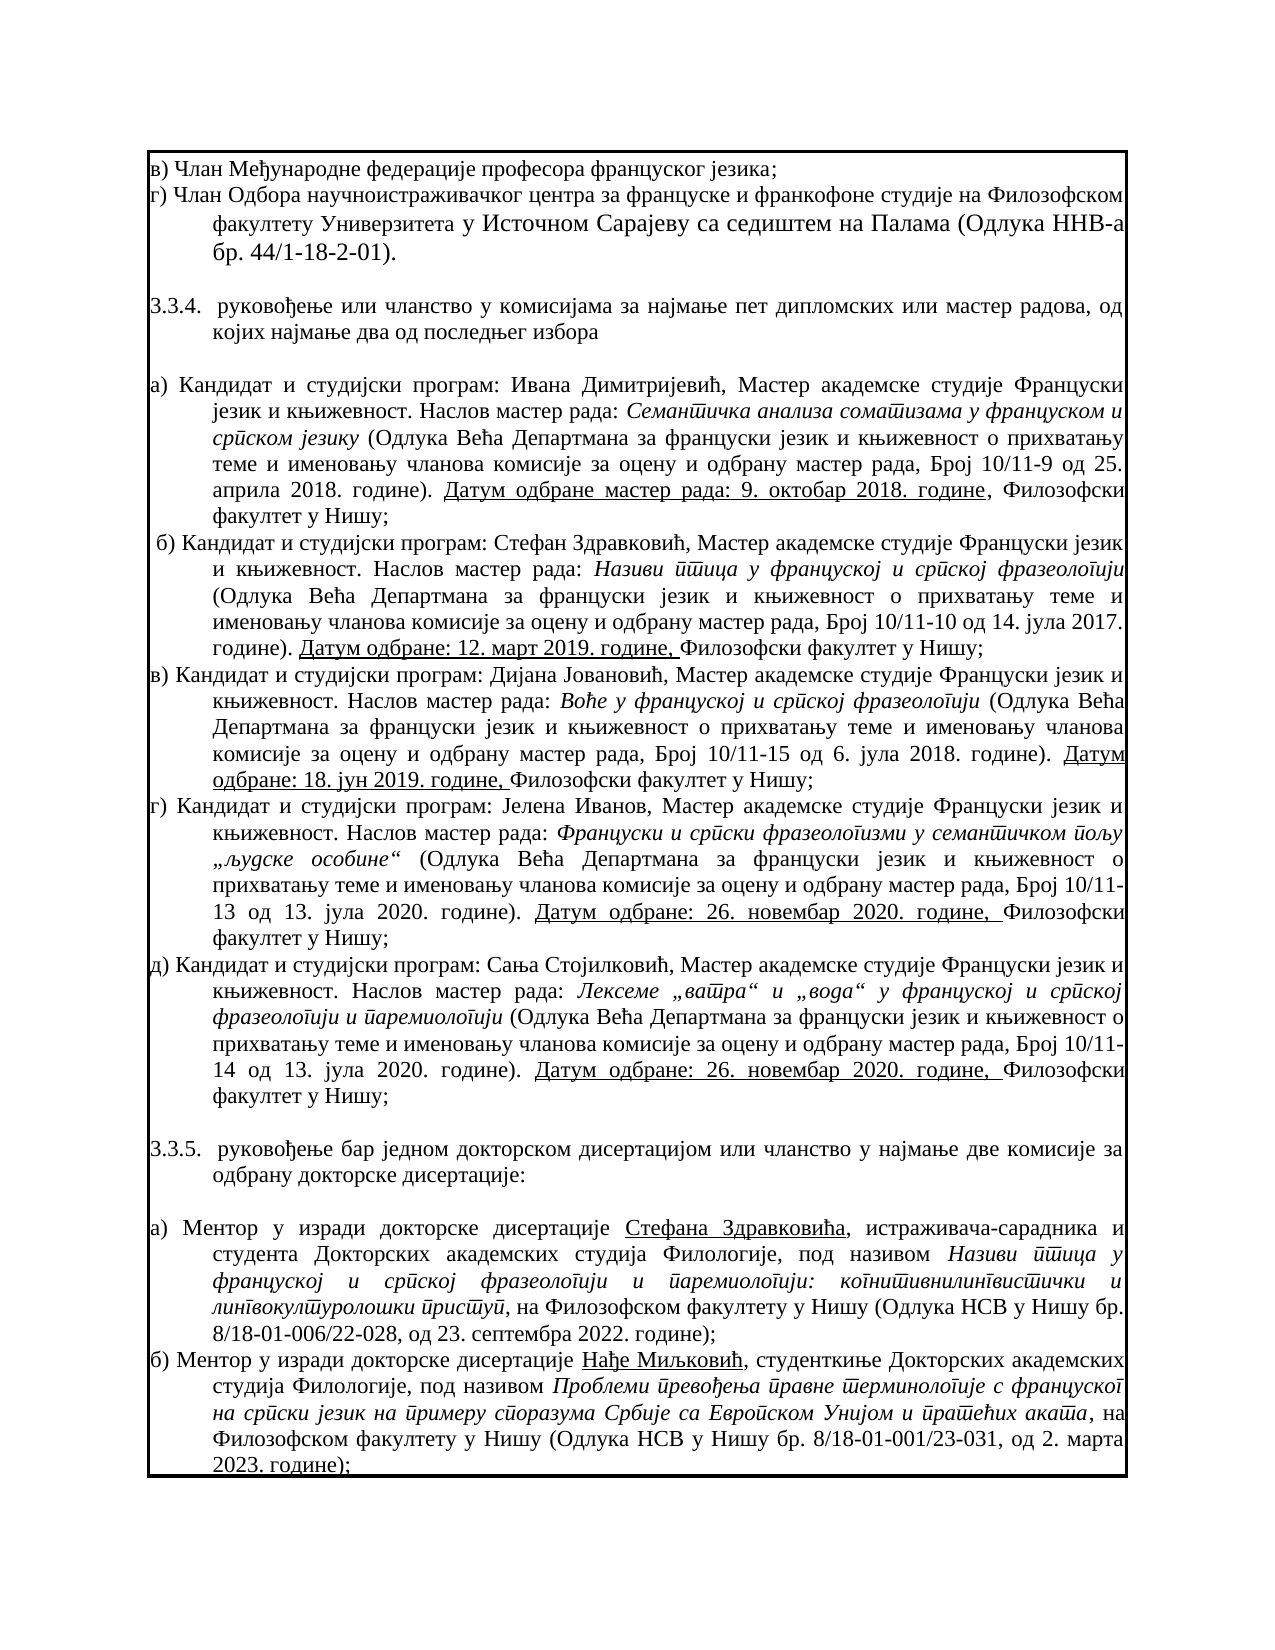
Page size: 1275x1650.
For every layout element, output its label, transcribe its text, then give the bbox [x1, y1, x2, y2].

text 3.3.4. руковођење или чланство у комисијама за најмање пет дипломских или мастер радова, од којих најмање два од последњег избора [150, 292, 1125, 344]
text 3.3.5. руковођење бар једном докторском дисертацијом или чланство у најмање две комисије за одбрану докторске дисертације: [150, 1135, 1125, 1188]
text в) Кандидат и студијски програм: Дијана Јовановић, Мастер академске студије Француски језик и књижевност. Наслов мастер рада: Воће у француској и српској фразеологији (Одлука Већа Департмана за француски језик и књижевност о прихватању теме и именовању чланова комисије за оцену и одбрану мастер рада, Број 10/11-15 од 6. јула 2018. године). Датум одбране: 18. јун 2019. године, Филозофски факултет у Нишу; [150, 661, 1125, 792]
text г) Кандидат и студијски програм: Јелена Иванов, Мастер академске студије Француски језик и књижевност. Наслов мастер рада: Француски и српски фразеологизми у семантичком пољу „људске особине“ (Одлука Већа Департмана за француски језик и књижевност о прихватању теме и именовању чланова комисије за оцену и одбрану мастер рада, Број 10/11-13 од 13. јула 2020. године). Датум одбране: 26. новембар 2020. године, Филозофски факултет у Нишу; [150, 792, 1125, 951]
text б) Кандидат и студијски програм: Стефан Здравковић, Мастер академске студије Француски језик и књижевност. Наслов мастер рада: Називи птица у француској и српској фразеологији (Одлука Већа Департмана за француски језик и књижевност о прихватању теме и именовању чланова комисије за оцену и одбрану мастер рада, Број 10/11-10 од 14. јула 2017. године). Датум одбране: 12. март 2019. године, Филозофски факултет у Нишу; [150, 529, 1125, 661]
text а) Ментор у изради докторске дисертације Стефана Здравковића, истраживача-сарадника и студента Докторских академских студија Филологије, под називом Називи птица у француској и српској фразеологији и паремиологији: когнитивнилингвистички и лингвокултуролошки приступ, на Филозофском факултету у Нишу (Одлука НСВ у Нишу бр. 8/18-01-006/22-028, од 23. септембра 2022. године); [150, 1214, 1125, 1346]
text б) Ментор у изради докторске дисертације Нађе Миљковић, студенткиње Докторских академских студија Филологије, под називом Проблеми превођења правне терминологије с француског на српски језик на примеру споразума Србије са Европском Унијом и пратећих аката, на Филозофском факултету у Нишу (Одлука НСВ у Нишу бр. 8/18-01-001/23-031, од 2. марта 2023. године); [150, 1346, 1125, 1474]
text г) Члан Одбора научноистраживачког центра за француске и франкофоне студије на Филозофском факултету Универзитета у Источном Сарајеву са седиштем на Палама (Одлука ННВ-а бр. 44/1-18-2-01). [150, 182, 1125, 265]
text а) Кандидат и студијски програм: Ивана Димитријевић, Мастер академске студије Француски језик и књижевност. Наслов мастер рада: Семантичка анализа соматизама у француском и српском језику (Одлука Већа Департмана за француски језик и књижевност о прихватању теме и именовању чланова комисије за оцену и одбрану мастер рада, Број 10/11-9 од 25. априла 2018. године). Датум одбране мастер рада: 9. октобар 2018. године, Филозофски факултет у Нишу; [150, 371, 1125, 529]
text в) Члан Међународне федерације професора француског језика; [150, 153, 1125, 182]
text д) Кандидат и студијски програм: Сања Стојилковић, Мастер академске студије Француски језик и књижевност. Наслов мастер рада: Лексеме „ватра“ и „вода“ у француској и српској фразеологији и паремиологији (Одлука Већа Департмана за француски језик и књижевност о прихватању теме и именовању чланова комисије за оцену и одбрану мастер рада, Број 10/11-14 од 13. јула 2020. године). Датум одбране: 26. новембар 2020. године, Филозофски факултет у Нишу; [150, 951, 1125, 1109]
